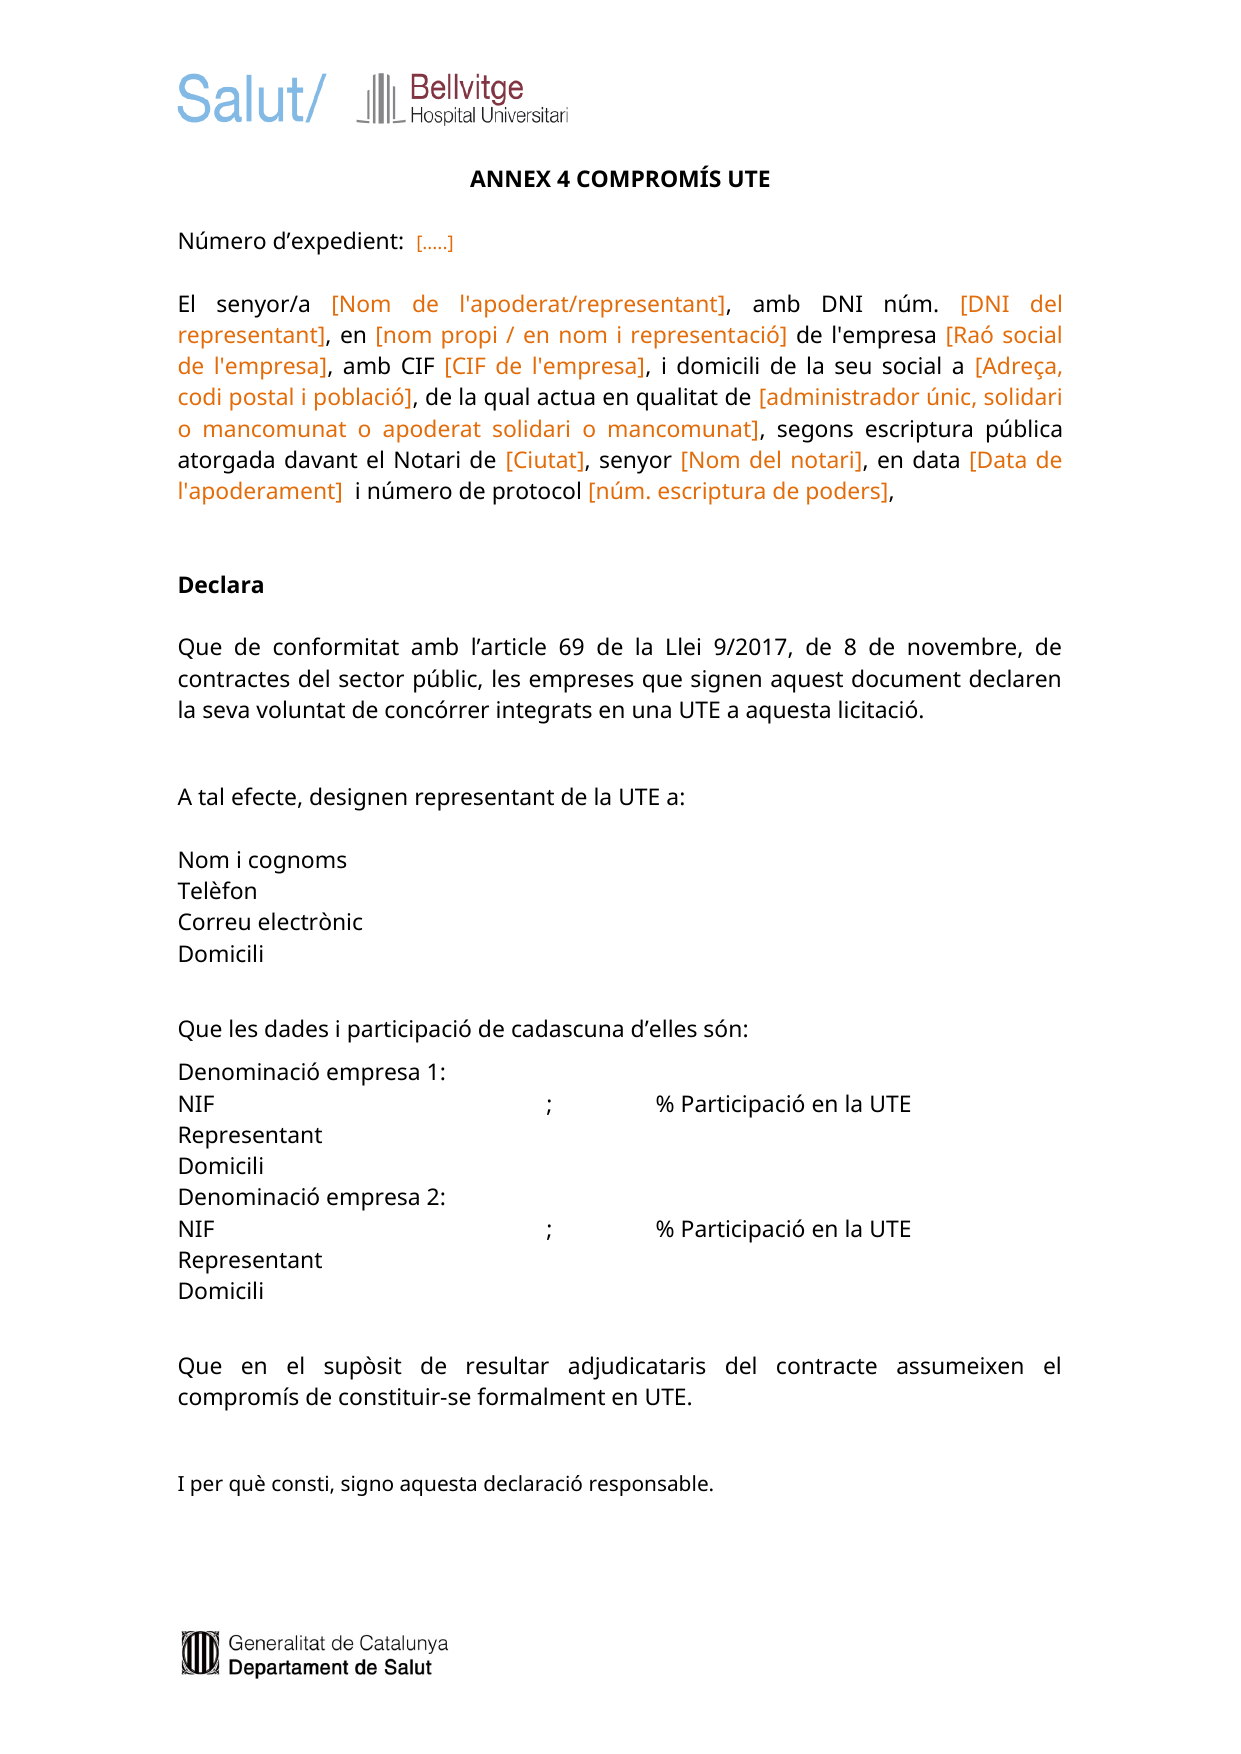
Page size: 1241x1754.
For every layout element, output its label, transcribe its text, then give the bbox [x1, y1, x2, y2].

text Representant [177, 1244, 1063, 1275]
text Declara [177, 569, 1063, 600]
text Domicili [177, 1150, 1063, 1181]
text Domicili [177, 1275, 1063, 1306]
text Que de conformitat amb l’article 69 de la Llei 9/2017, de 8 de novembre, de contractes del sector públic, les empreses que signen aquest document declaren la seva voluntat de concórrer integrats en una UTE a aquesta licitació. [177, 631, 1063, 725]
text I per què consti, signo aquesta declaració responsable. [177, 1469, 1063, 1497]
text NIF ; % Participació en la UTE [177, 1212, 1063, 1244]
text Nom i cognoms [177, 844, 1063, 875]
text Denominació empresa 2: [177, 1181, 1063, 1212]
text El senyor/a [Nom de l'apoderat/representant], amb DNI núm. [DNI del representant], en [nom propi / en nom i representació] de l'empresa [Raó social de l'empresa], amb CIF [CIF de l'empresa], i domicili de la seu social a [Adreça, codi postal i població], de la qual actua en qualitat de [administrador únic, solidari o mancomunat o apoderat solidari o mancomunat], segons escriptura pública atorgada davant el Notari de [Ciutat], senyor [Nom del notari], en data [Data de l'apoderament] i número de protocol [núm. escriptura de poders], [177, 287, 1063, 506]
text Número d’expedient: [.....] [177, 225, 1063, 256]
text Representant [177, 1119, 1063, 1150]
text Denominació empresa 1: [177, 1056, 1063, 1087]
text NIF ; % Participació en la UTE [177, 1087, 1063, 1119]
text A tal efecte, designen representant de la UTE a: [177, 781, 1063, 812]
text Telèfon [177, 875, 1063, 906]
text Que les dades i participació de cadascuna d’elles són: [177, 1012, 1063, 1044]
text Que en el supòsit de resultar adjudicataris del contracte assumeixen el compromís de constituir-se formalment en UTE. [177, 1350, 1063, 1412]
picture [177, 1628, 451, 1681]
picture [177, 73, 568, 126]
text Correu electrònic [177, 906, 1063, 937]
text Domicili [177, 937, 1063, 969]
text ANNEX 4 COMPROMÍS UTE [177, 162, 1063, 194]
